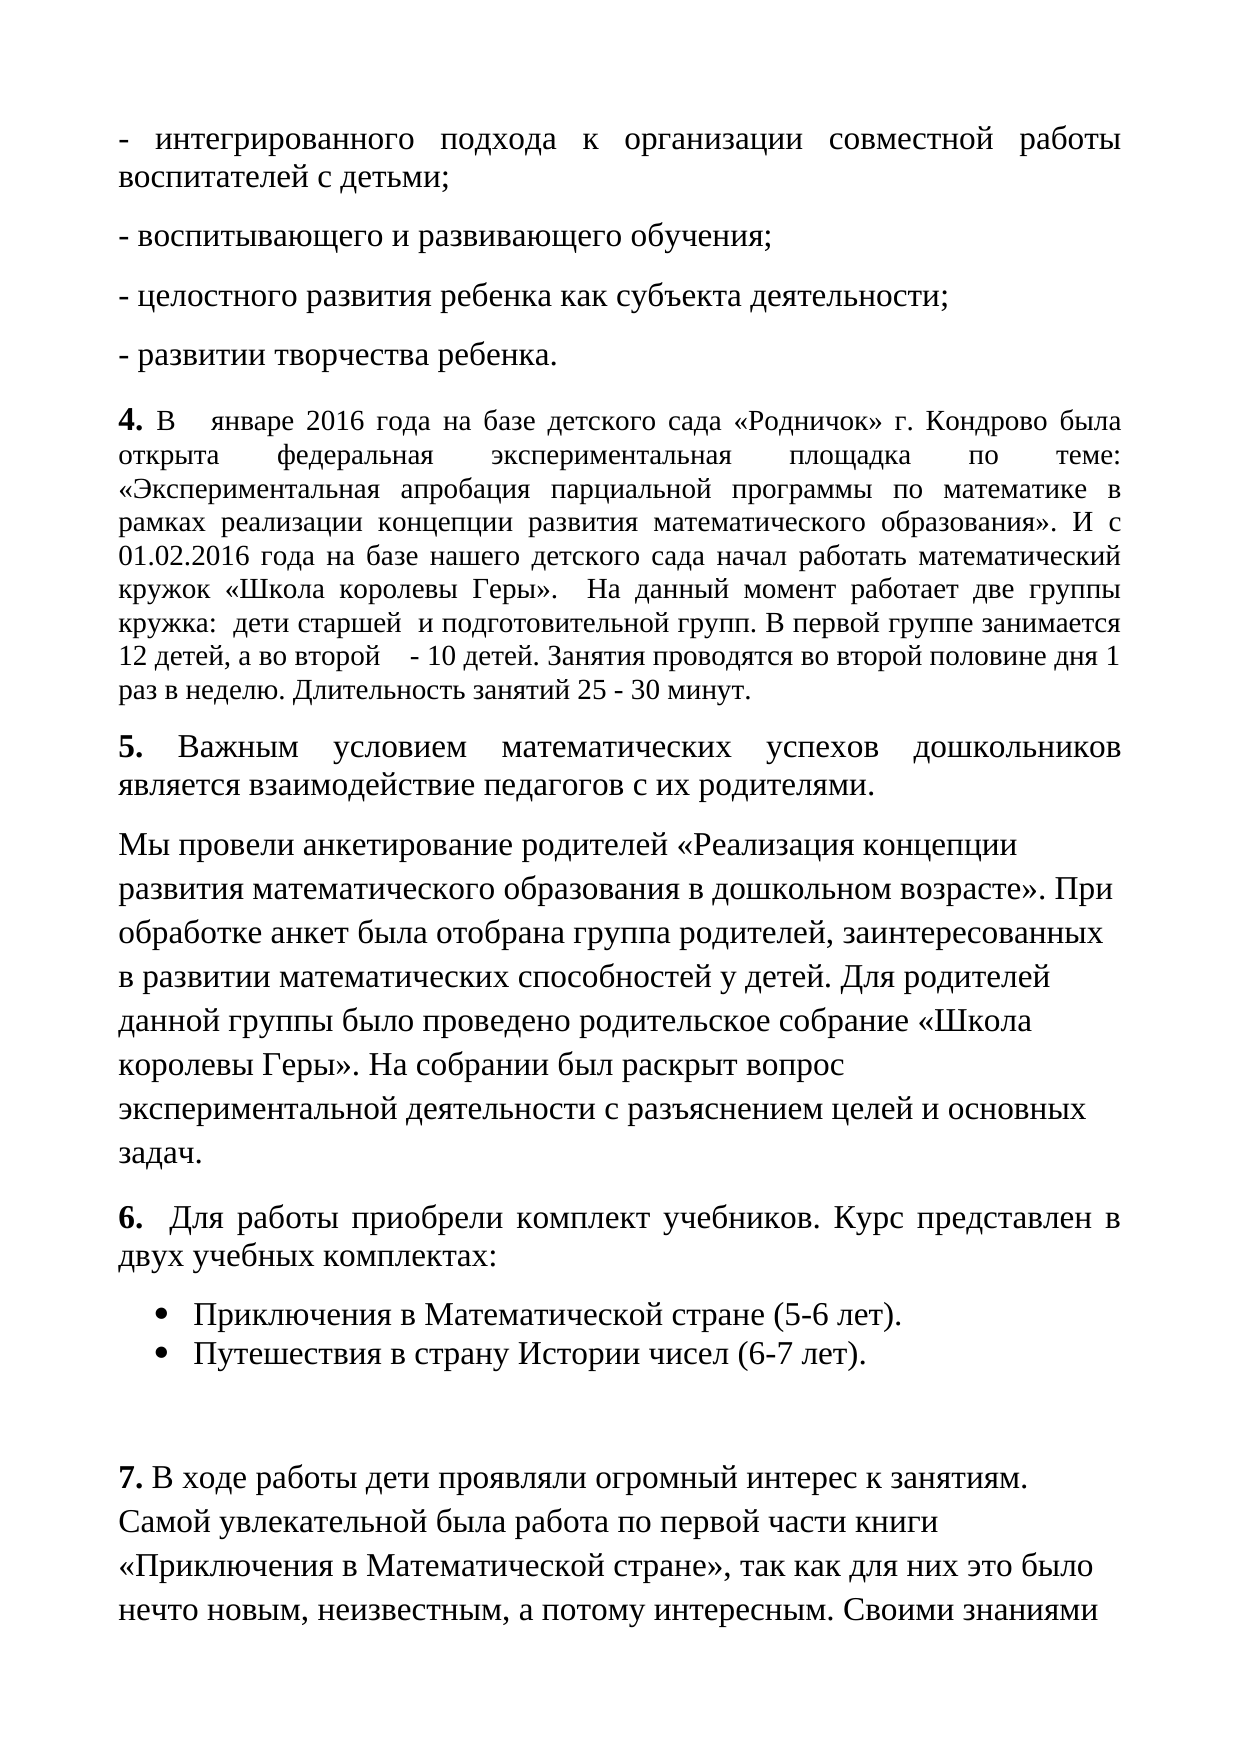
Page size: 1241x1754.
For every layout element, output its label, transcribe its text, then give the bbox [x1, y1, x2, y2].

text - развитии творчества ребенка. [118, 334, 1122, 372]
text Мы провели анкетирование родителей «Реализация концепции развития математического образования в дошкольном возрасте». При обработке анкет была отобрана группа родителей, заинтересованных в развитии математических способностей у детей. Для родителей данной группы было проведено родительское собрание «Школа королевы Геры». На собрании был раскрыт вопрос экспериментальной деятельности с разъяснением целей и основных задач. [118, 824, 1122, 1171]
list Путешествия в страну Истории чисел (6-7 лет). [156, 1333, 1122, 1371]
text 6. Для работы приобрели комплект учебников. Курс представлен в двух учебных комплектах: [118, 1197, 1122, 1274]
text 4. В январе 2016 года на базе детского сада «Родничок» г. Кондрово была открыта федеральная экспериментальная площадка по теме: «Экспериментальная апробация парциальной программы по математике в рамках реализации концепции развития математического образования». И с 01.02.2016 года на базе нашего детского сада начал работать математический кружок «Школа королевы Геры». На данный момент работает две группы кружка: дети старшей и подготовительной групп. В первой группе занимается 12 детей, а во второй - 10 детей. Занятия проводятся во второй половине дня 1 раз в неделю. Длительность занятий 25 - 30 минут. [118, 399, 1122, 706]
text - интегрированного подхода к организации совместной работы воспитателей с детьми; [118, 118, 1122, 195]
list Приключения в Математической стране (5-6 лет). [156, 1295, 1122, 1333]
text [118, 1457, 1122, 1628]
text - целостного развития ребенка как субъекта деятельности; [118, 275, 1122, 313]
text 5. Важным условием математических успехов дошкольников является взаимодействие педагогов с их родителями. [118, 726, 1122, 803]
text - воспитывающего и развивающего обучения; [118, 216, 1122, 254]
